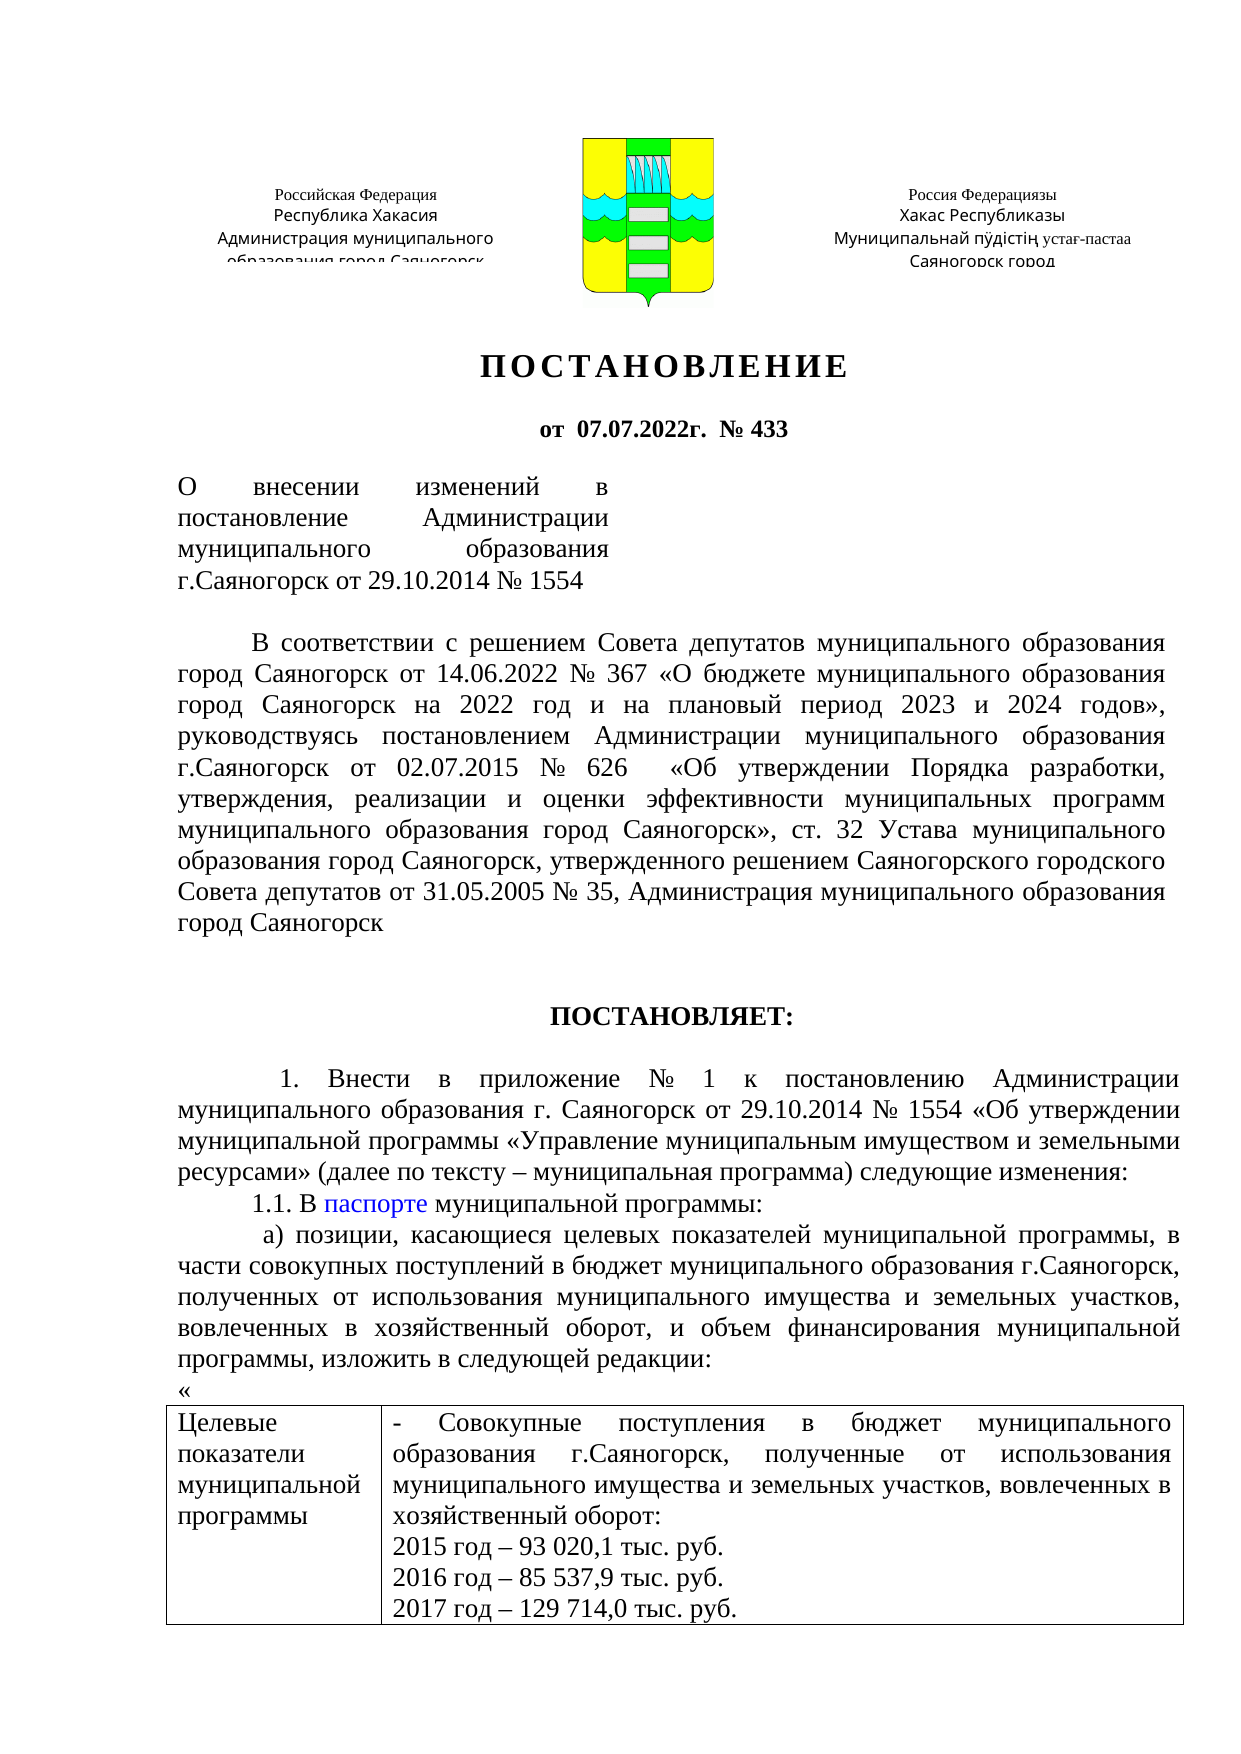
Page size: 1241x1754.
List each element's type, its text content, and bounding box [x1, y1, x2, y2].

text В соответствии с решением Совета депутатов муниципального образования город Саяногорск от 14.06.2022 № 367 «О бюджете муниципального образования город Саяногорск на 2022 год и на плановый период 2023 и 2024 годов», руководствуясь постановлением Администрации муниципального образования г.Саяногорск от 02.07.2015 № 626 «Об утверждении Порядка разработки, утверждения, реализации и оценки эффективности муниципальных программ муниципального образования город Саяногорск», ст. 32 Устава муниципального образования город Саяногорск, утвержденного решением Саяногорского городского Совета депутатов от 31.05.2005 № 35, Администрация муниципального образования город Саяногорск [177, 626, 1167, 937]
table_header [167, 1406, 381, 1624]
text « [177, 1373, 1181, 1405]
picture [582, 138, 714, 308]
text 1.1. В паспорте муниципальной программы: [177, 1187, 1181, 1218]
table_header О внесении изменений в постановление Администрации муниципального образования г.Саяногорск от 29.10.2014 № 1554 [166, 439, 620, 626]
text ПОСТАНОВЛЯЕТ: [177, 1000, 1166, 1031]
text 1. Внести в приложение № 1 к постановлению Администрации муниципального образования г. Саяногорск от 29.10.2014 № 1554 «Об утверждении муниципальной программы «Управление муниципальным имуществом и земельными ресурсами» (далее по тексту – муниципальная программа) следующие изменения: [177, 1062, 1181, 1187]
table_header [382, 1406, 1183, 1624]
text а) позиции, касающиеся целевых показателей муниципальной программы, в части совокупных поступлений в бюджет муниципального образования г.Саяногорск, полученных от использования муниципального имущества и земельных участков, вовлеченных в хозяйственный оборот, и объем финансирования муниципальной программы, изложить в следующей редакции: [177, 1218, 1181, 1373]
